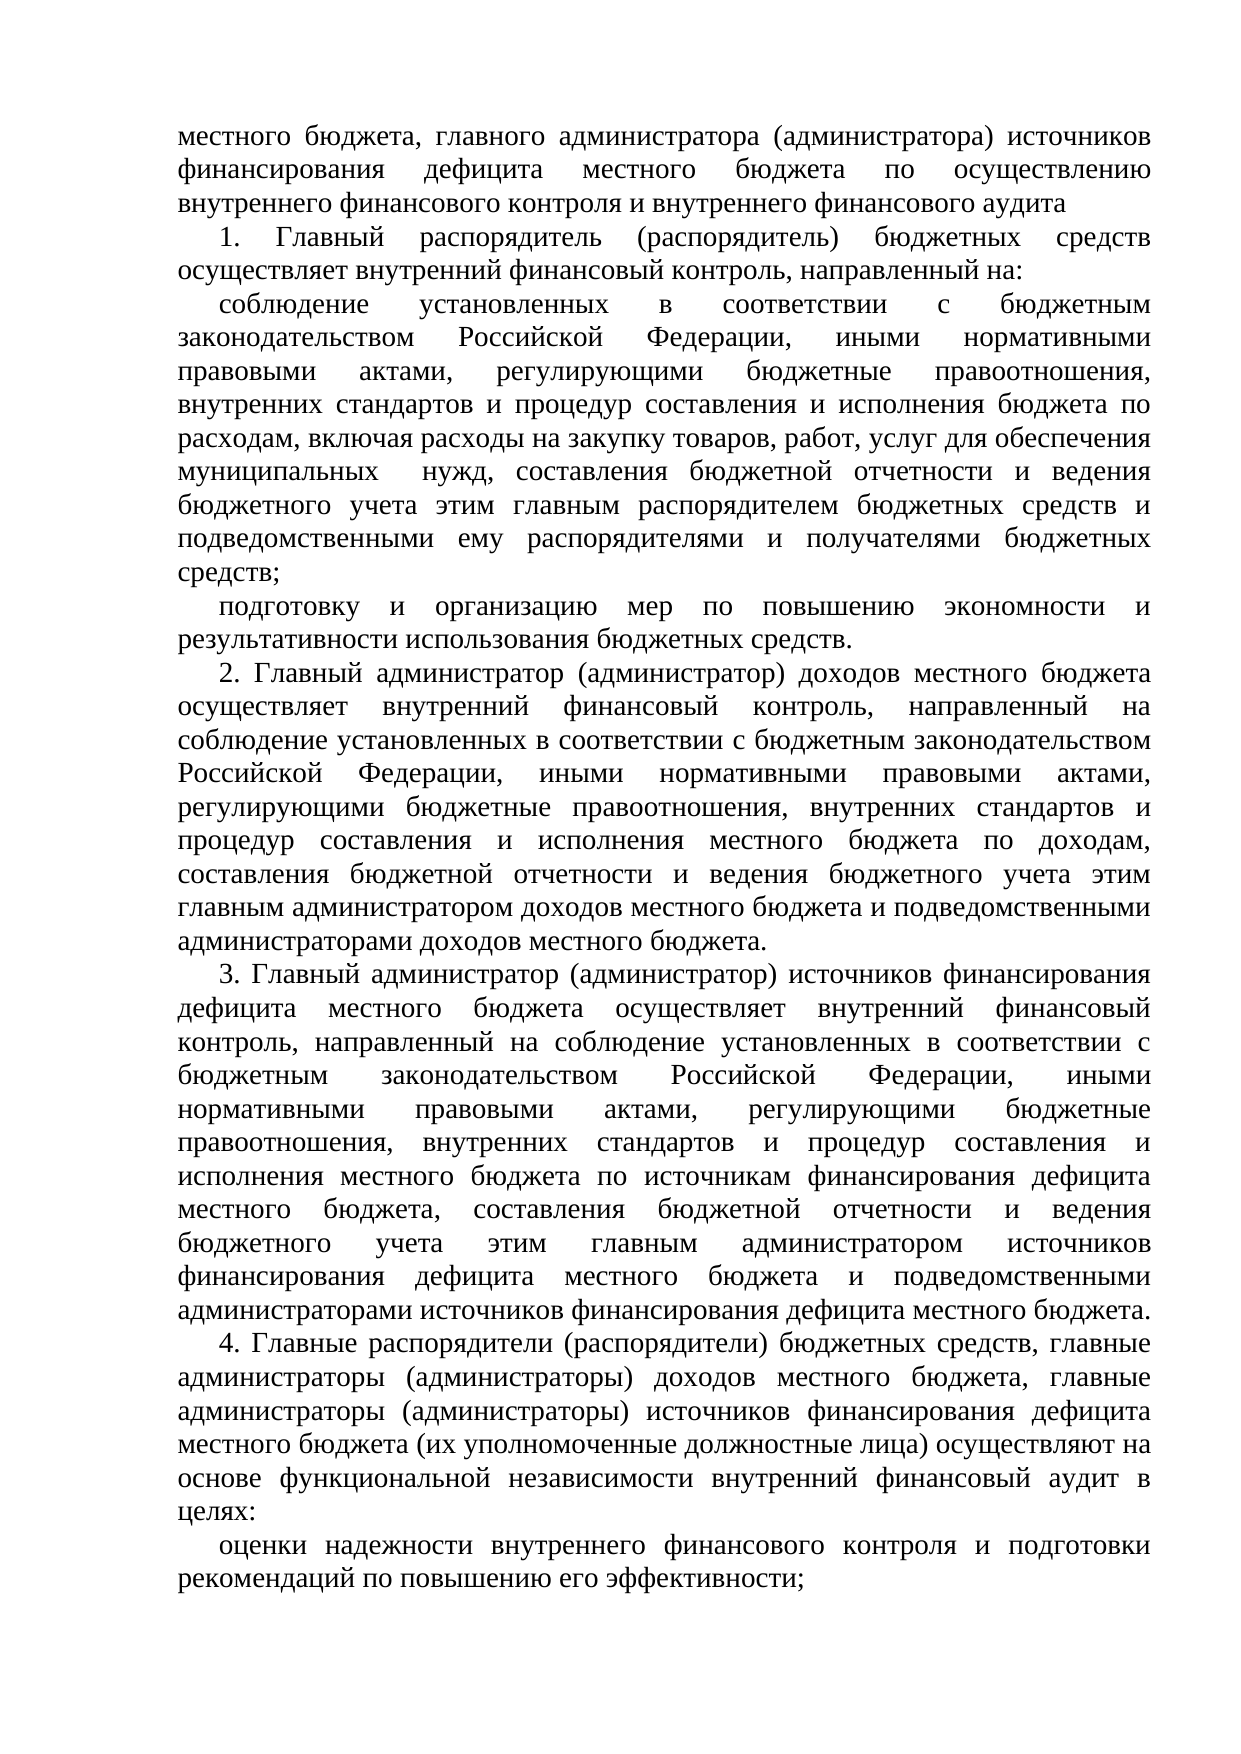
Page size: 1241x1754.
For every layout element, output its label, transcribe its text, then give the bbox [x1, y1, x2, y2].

text 4. Главные распорядители (распорядители) бюджетных средств, главные администраторы (администраторы) доходов местного бюджета, главные администраторы (администраторы) источников финансирования дефицита местного бюджета (их уполномоченные должностные лица) осуществляют на основе функциональной независимости внутренний финансовый аудит в целях: [177, 1326, 1152, 1527]
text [177, 118, 1152, 219]
text оценки надежности внутреннего финансового контроля и подготовки рекомендаций по повышению его эффективности; [177, 1527, 1152, 1594]
text 3. Главный администратор (администратор) источников финансирования дефицита местного бюджета осуществляет внутренний финансовый контроль, направленный на соблюдение установленных в соответствии с бюджетным законодательством Российской Федерации, иными нормативными правовыми актами, регулирующими бюджетные правоотношения, внутренних стандартов и процедур составления и исполнения местного бюджета по источникам финансирования дефицита местного бюджета, составления бюджетной отчетности и ведения бюджетного учета этим главным администратором источников финансирования дефицита местного бюджета и подведомственными администраторами источников финансирования дефицита местного бюджета. [177, 957, 1152, 1326]
text 2. Главный администратор (администратор) доходов местного бюджета осуществляет внутренний финансовый контроль, направленный на соблюдение установленных в соответствии с бюджетным законодательством Российской Федерации, иными нормативными правовыми актами, регулирующими бюджетные правоотношения, внутренних стандартов и процедур составления и исполнения местного бюджета по доходам, составления бюджетной отчетности и ведения бюджетного учета этим главным администратором доходов местного бюджета и подведомственными администраторами доходов местного бюджета. [177, 655, 1152, 957]
text 1. Главный распорядитель (распорядитель) бюджетных средств осуществляет внутренний финансовый контроль, направленный на: [177, 219, 1152, 286]
text соблюдение установленных в соответствии с бюджетным законодательством Российской Федерации, иными нормативными правовыми актами, регулирующими бюджетные правоотношения, внутренних стандартов и процедур составления и исполнения бюджета по расходам, включая расходы на закупку товаров, работ, услуг для обеспечения муниципальных нужд, составления бюджетной отчетности и ведения бюджетного учета этим главным распорядителем бюджетных средств и подведомственными ему распорядителями и получателями бюджетных средств; [177, 286, 1152, 588]
text подготовку и организацию мер по повышению экономности и результативности использования бюджетных средств. [177, 588, 1152, 655]
